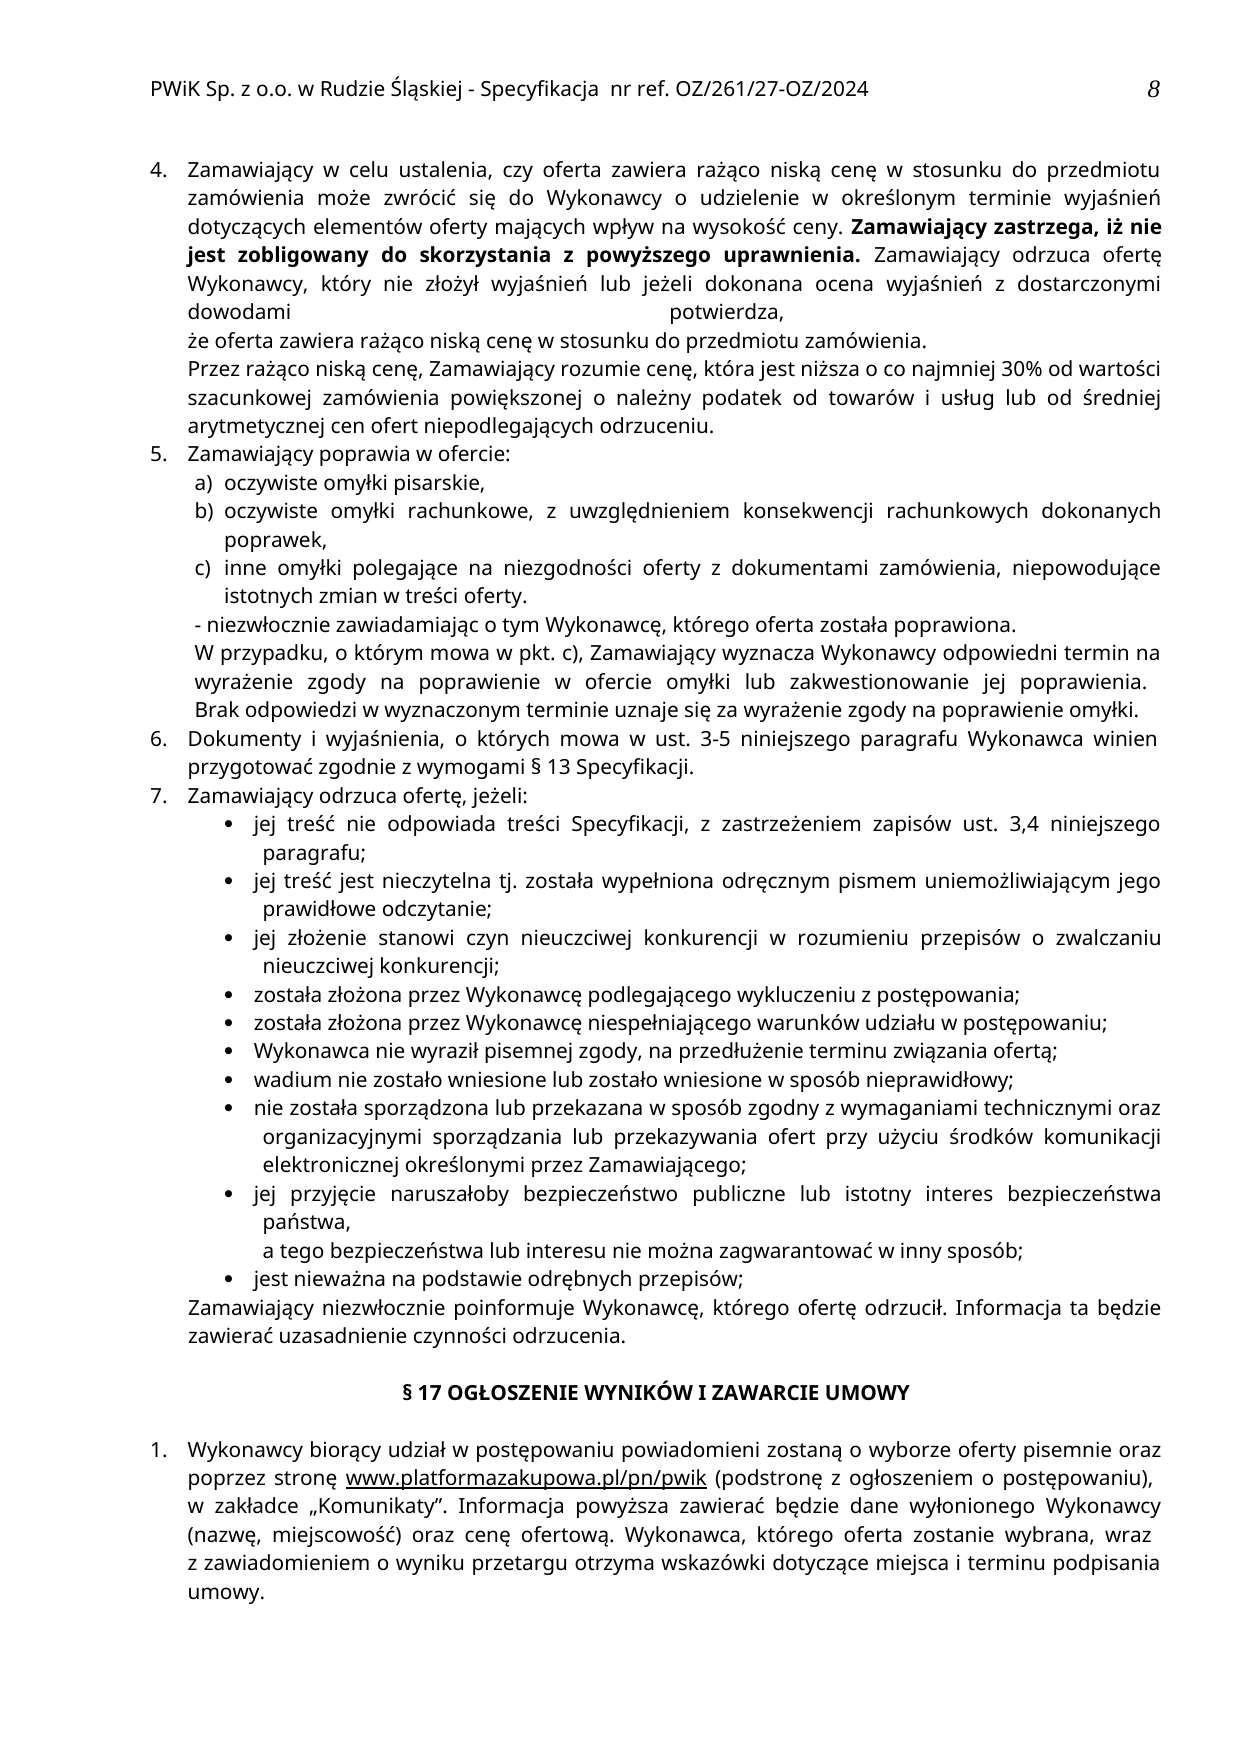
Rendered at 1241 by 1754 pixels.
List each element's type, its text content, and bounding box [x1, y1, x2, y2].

text Przez rażąco niską cenę, Zamawiający rozumie cenę, która jest niższa o co najmniej 30% od wartości szacunkowej zamówienia powiększonej o należny podatek od towarów i usług lub od średniej arytmetycznej cen ofert niepodlegających odrzuceniu. [187, 354, 1162, 439]
list oczywiste omyłki rachunkowe, z uwzględnieniem konsekwencji rachunkowych dokonanych poprawek, [194, 496, 1162, 553]
list jest nieważna na podstawie odrębnych przepisów; [225, 1264, 1162, 1293]
list Wykonawcy biorący udział w postępowaniu powiadomieni zostaną o wyborze oferty pisemnie oraz poprzez stronę www.platformazakupowa.pl/pn/pwik (podstronę z ogłoszeniem o postępowaniu), w zakładce „Komunikaty”. Informacja powyższa zawierać będzie dane wyłonionego Wykonawcy (nazwę, miejscowość) oraz cenę ofertową. Wykonawca, którego oferta zostanie wybrana, wraz z zawiadomieniem o wyniku przetargu otrzyma wskazówki dotyczące miejsca i terminu podpisania umowy. [150, 1435, 1162, 1605]
list inne omyłki polegające na niezgodności oferty z dokumentami zamówienia, niepowodujące istotnych zmian w treści oferty. [194, 553, 1162, 610]
list jej przyjęcie naruszałoby bezpieczeństwo publiczne lub istotny interes bezpieczeństwa państwa, a tego bezpieczeństwa lub interesu nie można zagwarantować w inny sposób; [225, 1179, 1162, 1264]
text - niezwłocznie zawiadamiając o tym Wykonawcę, którego oferta została poprawiona. [194, 610, 1162, 638]
list Zamawiający odrzuca ofertę, jeżeli: [150, 781, 1162, 809]
text Zamawiający niezwłocznie poinformuje Wykonawcę, którego ofertę odrzucił. Informacja ta będzie zawierać uzasadnienie czynności odrzucenia. [188, 1293, 1162, 1349]
list jej treść jest nieczytelna tj. została wypełniona odręcznym pismem uniemożliwiającym jego prawidłowe odczytanie; [225, 866, 1162, 923]
text W przypadku, o którym mowa w pkt. c), Zamawiający wyznacza Wykonawcy odpowiedni termin na wyrażenie zgody na poprawienie w ofercie omyłki lub zakwestionowanie jej poprawienia. Brak odpowiedzi w wyznaczonym terminie uznaje się za wyrażenie zgody na poprawienie omyłki. [194, 638, 1162, 724]
list Zamawiający w celu ustalenia, czy oferta zawiera rażąco niską cenę w stosunku do przedmiotu zamówienia może zwrócić się do Wykonawcy o udzielenie w określonym terminie wyjaśnień dotyczących elementów oferty mających wpływ na wysokość ceny. Zamawiający zastrzega, iż nie jest zobligowany do skorzystania z powyższego uprawnienia. Zamawiający odrzuca ofertę Wykonawcy, który nie złożył wyjaśnień lub jeżeli dokonana ocena wyjaśnień z dostarczonymi dowodami potwierdza, że oferta zawiera rażąco niską cenę w stosunku do przedmiotu zamówienia. [150, 155, 1162, 354]
list oczywiste omyłki pisarskie, [194, 468, 1162, 496]
list Wykonawca nie wyraził pisemnej zgody, na przedłużenie terminu związania ofertą; [225, 1037, 1162, 1065]
list Dokumenty i wyjaśnienia, o których mowa w ust. 3-5 niniejszego paragrafu Wykonawca winien przygotować zgodnie z wymogami § 13 Specyfikacji. [150, 724, 1159, 781]
list została złożona przez Wykonawcę niespełniającego warunków udziału w postępowaniu; [225, 1008, 1162, 1037]
list Zamawiający poprawia w ofercie: [150, 439, 1162, 468]
list wadium nie zostało wniesione lub zostało wniesione w sposób nieprawidłowy; [225, 1065, 1162, 1093]
list jej złożenie stanowi czyn nieuczciwej konkurencji w rozumieniu przepisów o zwalczaniu nieuczciwej konkurencji; [225, 923, 1162, 980]
list nie została sporządzona lub przekazana w sposób zgodny z wymaganiami technicznymi oraz organizacyjnymi sporządzania lub przekazywania ofert przy użyciu środków komunikacji elektronicznej określonymi przez Zamawiającego; [225, 1093, 1162, 1179]
list została złożona przez Wykonawcę podlegającego wykluczeniu z postępowania; [225, 980, 1162, 1008]
list jej treść nie odpowiada treści Specyfikacji, z zastrzeżeniem zapisów ust. 3,4 niniejszego paragrafu; [225, 809, 1162, 866]
text § 17 OGŁOSZENIE WYNIKÓW I ZAWARCIE UMOWY [150, 1378, 1162, 1406]
